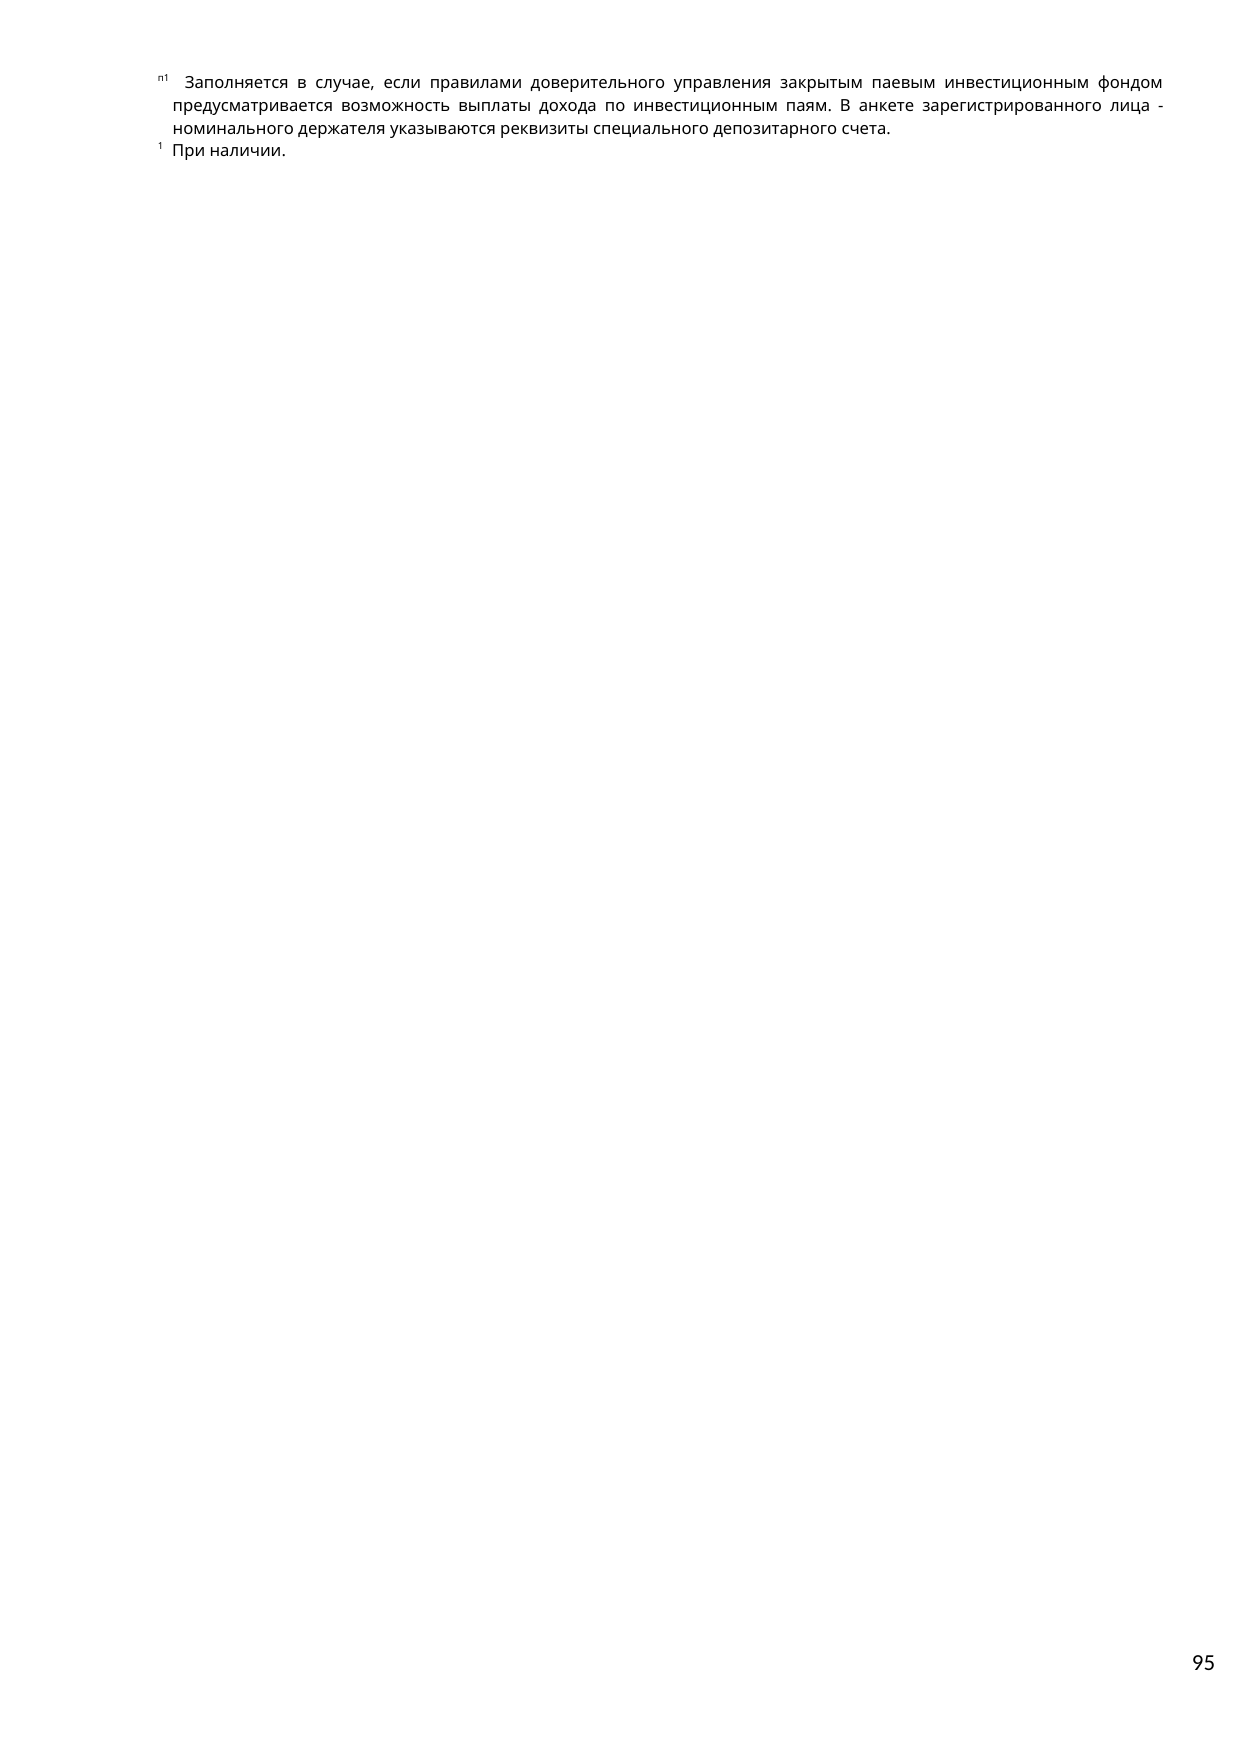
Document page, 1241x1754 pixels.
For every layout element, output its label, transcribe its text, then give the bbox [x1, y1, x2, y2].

text п1 Заполняется в случае, если правилами доверительного управления закрытым паевым инвестиционным фондом предусматривается возможность выплаты дохода по инвестиционным паям. В анкете зарегистрированного лица - номинального держателя указываются реквизиты специального депозитарного счета. [158, 71, 1164, 139]
text 1 При наличии. [158, 139, 1164, 162]
